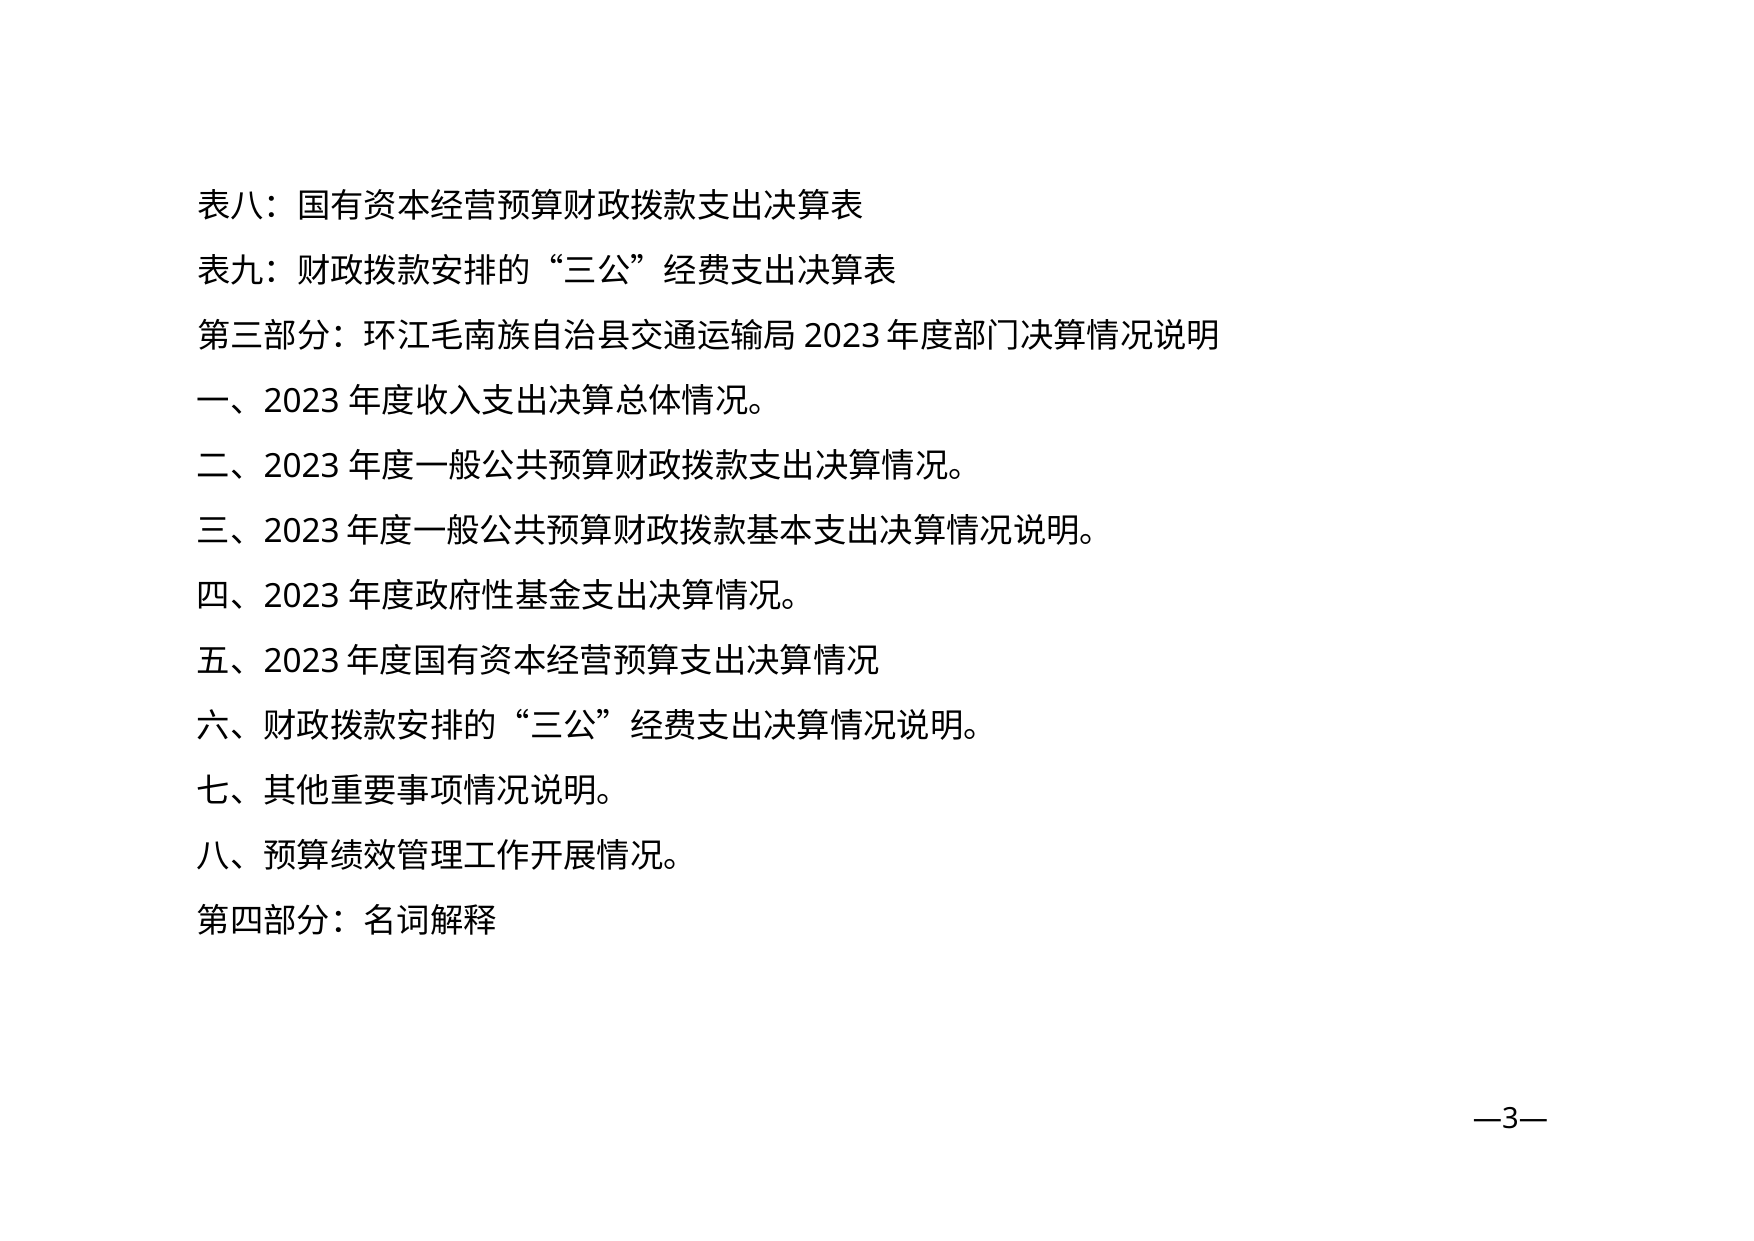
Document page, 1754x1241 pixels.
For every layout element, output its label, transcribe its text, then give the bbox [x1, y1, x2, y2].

text 六、财政拨款安排的“三公”经费支出决算情况说明。 [130, 691, 1577, 756]
text 四、2023 年度政府性基金支出决算情况。 [130, 561, 1577, 626]
text 表八：国有资本经营预算财政拨款支出决算表 [197, 171, 1577, 236]
text 第四部分：名词解释 [130, 886, 1577, 951]
text 八、预算绩效管理工作开展情况。 [130, 821, 1577, 886]
text 七、其他重要事项情况说明。 [130, 756, 1577, 821]
text 表九：财政拨款安排的“三公”经费支出决算表 [197, 236, 1577, 301]
text 二、2023 年度一般公共预算财政拨款支出决算情况。 [130, 431, 1577, 496]
text 五、2023年度国有资本经营预算支出决算情况 [130, 626, 1577, 691]
text 三、2023年度一般公共预算财政拨款基本支出决算情况说明。 [130, 496, 1577, 561]
text 一、2023 年度收入支出决算总体情况。 [130, 366, 1577, 431]
text 第三部分：环江毛南族自治县交通运输局2023年度部门决算情况说明 [130, 301, 1577, 366]
